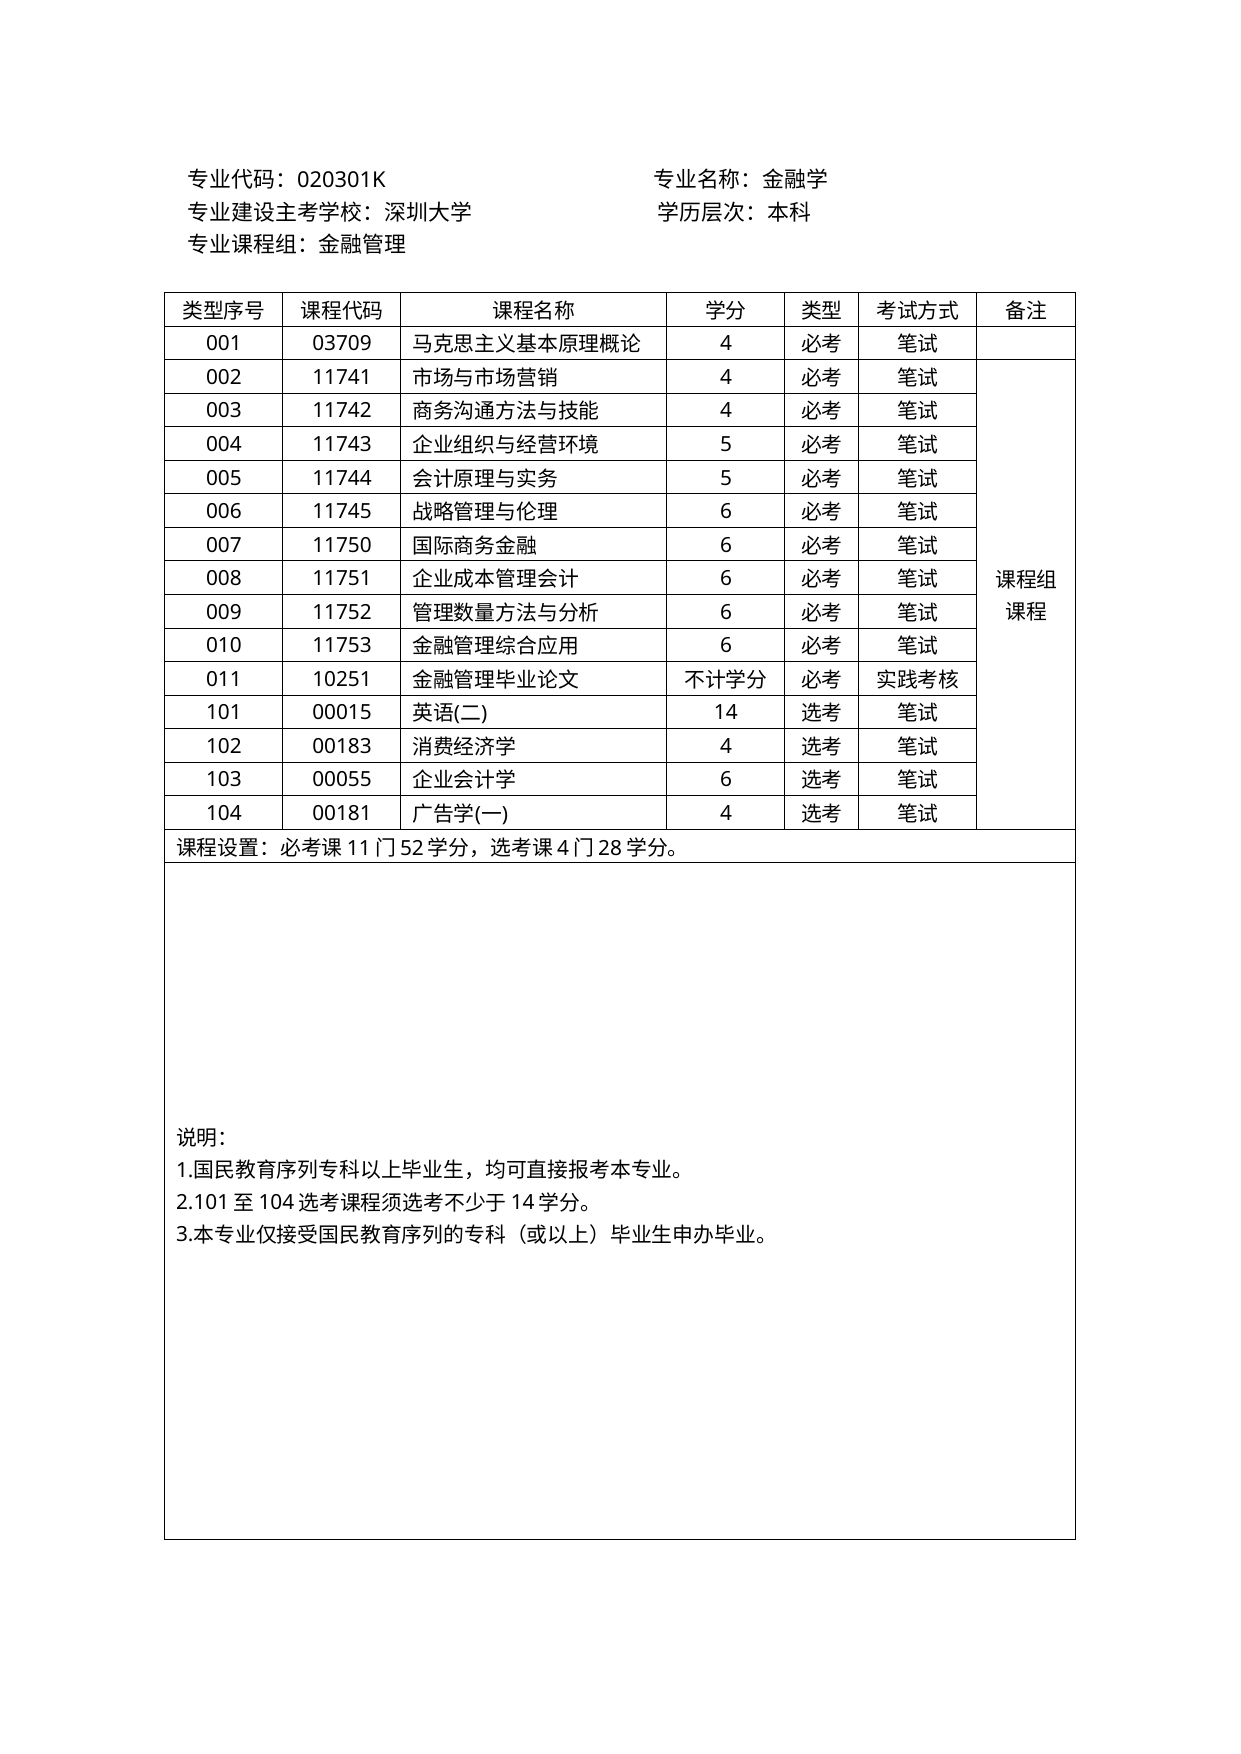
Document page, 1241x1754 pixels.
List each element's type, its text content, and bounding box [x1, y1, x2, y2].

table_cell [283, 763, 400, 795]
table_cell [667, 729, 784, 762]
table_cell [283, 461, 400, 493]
text 专业建设主考学校：深圳大学 学历层次：本科 [187, 194, 1053, 227]
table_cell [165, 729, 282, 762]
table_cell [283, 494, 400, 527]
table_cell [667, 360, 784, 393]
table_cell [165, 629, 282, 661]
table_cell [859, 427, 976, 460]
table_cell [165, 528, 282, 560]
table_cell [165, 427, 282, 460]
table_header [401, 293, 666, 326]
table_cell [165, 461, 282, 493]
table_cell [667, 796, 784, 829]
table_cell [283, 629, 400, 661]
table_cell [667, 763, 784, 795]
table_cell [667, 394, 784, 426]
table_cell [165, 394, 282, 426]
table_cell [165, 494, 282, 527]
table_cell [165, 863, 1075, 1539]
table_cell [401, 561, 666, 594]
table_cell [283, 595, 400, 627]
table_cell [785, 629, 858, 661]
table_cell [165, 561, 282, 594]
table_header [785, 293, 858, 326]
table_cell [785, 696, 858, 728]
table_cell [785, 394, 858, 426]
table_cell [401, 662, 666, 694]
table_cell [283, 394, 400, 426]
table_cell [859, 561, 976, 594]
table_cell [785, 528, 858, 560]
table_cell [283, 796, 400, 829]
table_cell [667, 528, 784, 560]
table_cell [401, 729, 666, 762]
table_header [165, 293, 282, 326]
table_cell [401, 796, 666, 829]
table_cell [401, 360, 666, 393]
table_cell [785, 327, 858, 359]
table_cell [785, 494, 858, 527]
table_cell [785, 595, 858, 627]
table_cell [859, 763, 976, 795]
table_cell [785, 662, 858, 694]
text 专业课程组：金融管理 [187, 227, 1053, 259]
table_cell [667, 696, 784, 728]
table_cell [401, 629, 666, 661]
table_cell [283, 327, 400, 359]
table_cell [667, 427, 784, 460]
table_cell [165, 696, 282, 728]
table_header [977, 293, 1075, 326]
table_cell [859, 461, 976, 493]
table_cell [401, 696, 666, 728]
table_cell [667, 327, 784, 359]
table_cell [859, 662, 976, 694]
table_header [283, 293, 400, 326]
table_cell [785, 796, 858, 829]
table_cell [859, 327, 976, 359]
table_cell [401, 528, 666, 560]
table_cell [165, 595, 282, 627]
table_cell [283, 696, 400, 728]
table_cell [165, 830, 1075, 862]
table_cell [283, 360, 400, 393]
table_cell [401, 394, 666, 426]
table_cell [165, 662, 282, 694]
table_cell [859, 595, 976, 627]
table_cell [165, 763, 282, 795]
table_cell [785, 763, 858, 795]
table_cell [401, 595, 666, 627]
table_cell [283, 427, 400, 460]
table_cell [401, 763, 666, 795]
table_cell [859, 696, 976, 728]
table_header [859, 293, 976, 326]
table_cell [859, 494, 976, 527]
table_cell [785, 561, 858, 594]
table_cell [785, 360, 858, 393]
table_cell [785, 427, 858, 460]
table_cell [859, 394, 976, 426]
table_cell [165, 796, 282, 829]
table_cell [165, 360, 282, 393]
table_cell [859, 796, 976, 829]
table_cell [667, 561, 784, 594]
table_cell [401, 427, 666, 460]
text 专业代码：020301K 专业名称：金融学 [187, 162, 1053, 194]
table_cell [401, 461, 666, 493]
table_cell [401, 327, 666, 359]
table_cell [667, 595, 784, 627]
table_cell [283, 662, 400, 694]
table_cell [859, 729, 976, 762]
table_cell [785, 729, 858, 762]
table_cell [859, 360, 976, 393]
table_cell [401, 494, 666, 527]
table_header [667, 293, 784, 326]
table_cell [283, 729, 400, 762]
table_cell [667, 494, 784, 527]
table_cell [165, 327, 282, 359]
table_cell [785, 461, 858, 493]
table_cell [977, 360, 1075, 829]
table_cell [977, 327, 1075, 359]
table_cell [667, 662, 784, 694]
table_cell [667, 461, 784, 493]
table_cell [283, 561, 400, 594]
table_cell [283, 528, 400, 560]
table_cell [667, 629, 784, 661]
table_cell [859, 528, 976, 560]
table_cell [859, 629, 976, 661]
